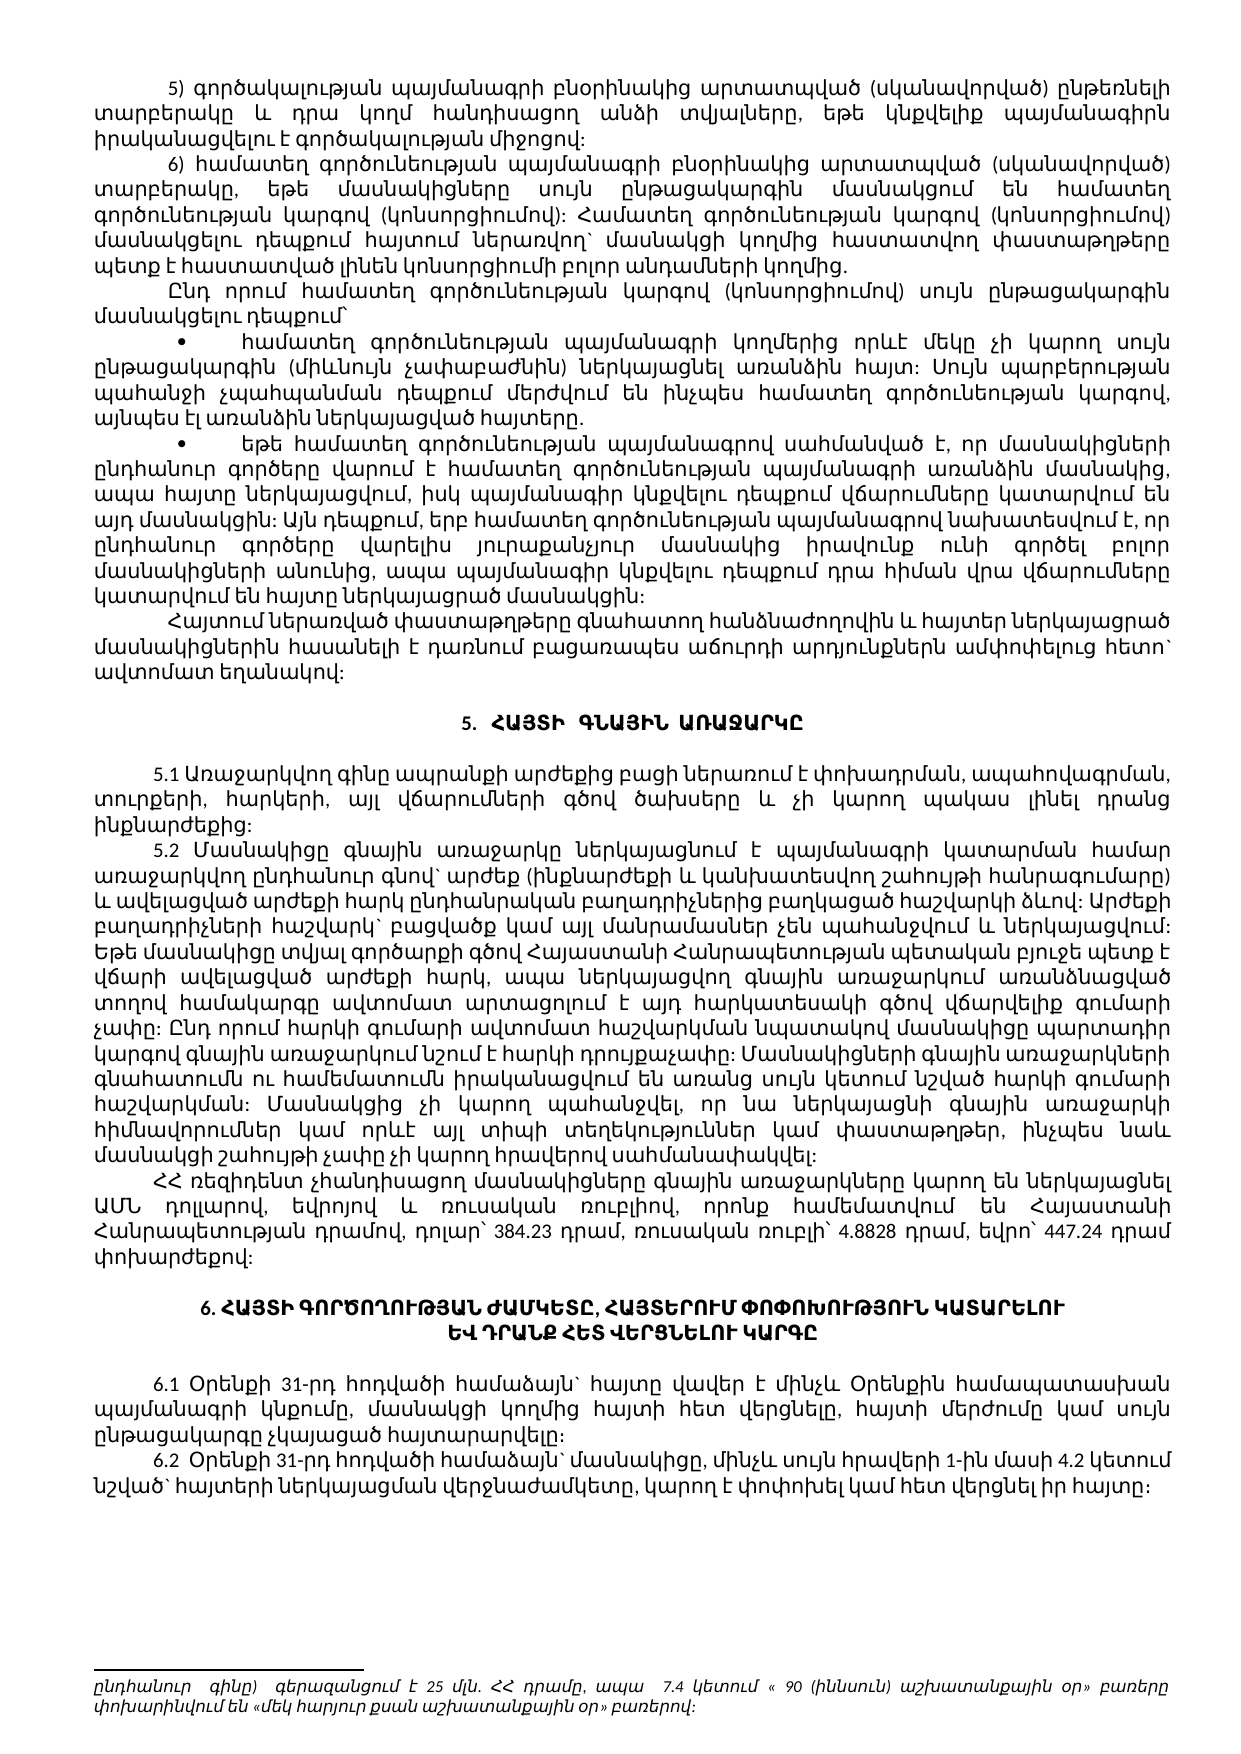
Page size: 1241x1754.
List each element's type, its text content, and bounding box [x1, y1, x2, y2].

text ՀՀ ռեզիդենտ չհանդիսացող մասնակիցները գնային առաջարկները կարող են ներկայացնել ԱՄՆ դոլլարով, եվրոյով և ռուսական ռուբլիով, որոնք համեմատվում են Հայաստանի Հանրապետության դրամով, դոլար՝ 384.23 դրամ, ռուսական ռուբլի՝ 4.8828 դրամ, եվրո՝ 447.24 դրամ փոխարժեքով: [94, 1168, 1171, 1269]
text 6) համատեղ գործունեության պայմանագրի բնօրինակից արտատպված (սկանավորված) տարբերակը, եթե մասնակիցները սույն ընթացակարգին մասնակցում են համատեղ գործունեության կարգով (կոնսորցիումով): Համատեղ գործունեության կարգով (կոնսորցիումով) մասնակցելու դեպքում հայտում ներառվող` մասնակցի կողմից հաստատվող փաստաթղթերը պետք է հաստատված լինեն կոնսորցիումի բոլոր անդամների կողմից. [94, 151, 1171, 278]
list եթե համատեղ գործունեության պայմանագրով սահմանված է, որ մասնակիցների ընդհանուր գործերը վարում է համատեղ գործունեության պայմանագրի առանձին մասնակից, ապա հայտը ներկայացվում, իսկ պայմանագիր կնքվելու դեպքում վճարումները կատարվում են այդ մասնակցին: Այն դեպքում, երբ համատեղ գործունեության պայմանագրով նախատեսվում է, որ ընդհանուր գործերը վարելիս յուրաքանչյուր մասնակից իրավունք ունի գործել բոլոր մասնակիցների անունից, ապա պայմանագիր կնքվելու դեպքում դրա հիման վրա վճարումները կատարվում են հայտը ներկայացրած մասնակցին: [94, 431, 1171, 609]
text Հայտում ներառված փաստաթղթերը գնահատող հանձնաժողովին և հայտեր ներկայացրած մասնակիցներին հասանելի է դառնում բացառապես աճուրդի արդյունքներն ամփոփելուց հետո` ավտոմատ եղանակով: [94, 609, 1171, 685]
text Ընդ որում համատեղ գործունեության կարգով (կոնսորցիումով) սույն ընթացակարգին մասնակցելու դեպքում՝ [94, 278, 1171, 329]
text ԵՎ ԴՐԱՆՔ ՀԵՏ ՎԵՐՑՆԵԼՈՒ ԿԱՐԳԸ [94, 1320, 1171, 1346]
text 6. ՀԱՅՏԻ ԳՈՐԾՈՂՈՒԹՅԱՆ ԺԱՄԿԵՏԸ, ՀԱՅՏԵՐՈՒՄ ՓՈՓՈԽՈՒԹՅՈՒՆ ԿԱՏԱՐԵԼՈՒ [94, 1295, 1171, 1320]
text 6.2 Օրենքի 31-րդ հոդվածի համաձայն` մասնակիցը, մինչև սույն հրավերի 1-ին մասի 4.2 կետում նշված` հայտերի ներկայացման վերջնաժամկետը, կարող է փոփոխել կամ հետ վերցնել իր հայտը։ [94, 1447, 1171, 1498]
text 5) գործակալության պայմանագրի բնօրինակից արտատպված (սկանավորված) ընթեռնելի տարբերակը և դրա կողմ հանդիսացող անձի տվյալները, եթե կնքվելիք պայմանագիրն իրականացվելու է գործակալության միջոցով: [94, 75, 1171, 151]
text 6.1 Օրենքի 31-րդ հոդվածի համաձայն` հայտը վավեր է մինչև Օրենքին համապատասխան պայմանագրի կնքումը, մասնակցի կողմից հայտի հետ վերցնելը, հայտի մերժումը կամ սույն ընթացակարգը չկայացած հայտարարվելը։ [94, 1371, 1171, 1447]
text 5.2 Մասնակիցը գնային առաջարկը ներկայացնում է պայմանագրի կատարման համար առաջարկվող ընդհանուր գնով` արժեք (ինքնարժեքի և կանխատեսվող շահույթի հանրագումարը) և ավելացված արժեքի հարկ ընդհանրական բաղադրիչներից բաղկացած հաշվարկի ձևով: Արժեքի բաղադրիչների հաշվարկ` բացվածք կամ այլ մանրամասներ չեն պահանջվում և ներկայացվում: Եթե մասնակիցը տվյալ գործարքի գծով Հայաստանի Հանրապետության պետական բյուջե պետք է վճարի ավելացված արժեքի հարկ, ապա ներկայացվող գնային առաջարկում առանձնացված տողով համակարգը ավտոմատ արտացոլում է այդ հարկատեսակի գծով վճարվելիք գումարի չափը: Ընդ որում հարկի գումարի ավտոմատ հաշվարկման նպատակով մասնակիցը պարտադիր կարգով գնային առաջարկում նշում է հարկի դրույքաչափը: Մասնակիցների գնային առաջարկների գնահատումն ու համեմատումն իրականացվում են առանց սույն կետում նշված հարկի գումարի հաշվարկման: Մասնակցից չի կարող պահանջվել, որ նա ներկայացնի գնային առաջարկի հիմնավորումներ կամ որևէ այլ տիպի տեղեկություններ կամ փաստաթղթեր, ինչպես նաև մասնակցի շահույթի չափը չի կարող հրավերով սահմանափակվել: [94, 837, 1171, 1168]
list համատեղ գործունեության պայմանագրի կողմերից որևէ մեկը չի կարող սույն ընթացակարգին (միևնույն չափաբաժնին) ներկայացնել առանձին հայտ: Սույն պարբերության պահանջի չպահպանման դեպքում մերժվում են ինչպես համատեղ գործունեության կարգով, այնպես էլ առանձին ներկայացված հայտերը. [94, 329, 1171, 431]
text 5. ՀԱՅՏԻ ԳՆԱՅԻՆ ԱՌԱՋԱՐԿԸ [94, 710, 1171, 736]
text 5.1 Առաջարկվող գինը ապրանքի արժեքից բացի ներառում է փոխադրման, ապահովագրման, տուրքերի, հարկերի, այլ վճարումների գծով ծախսերը և չի կարող պակաս լինել դրանց ինքնարժեքից: [94, 761, 1171, 837]
